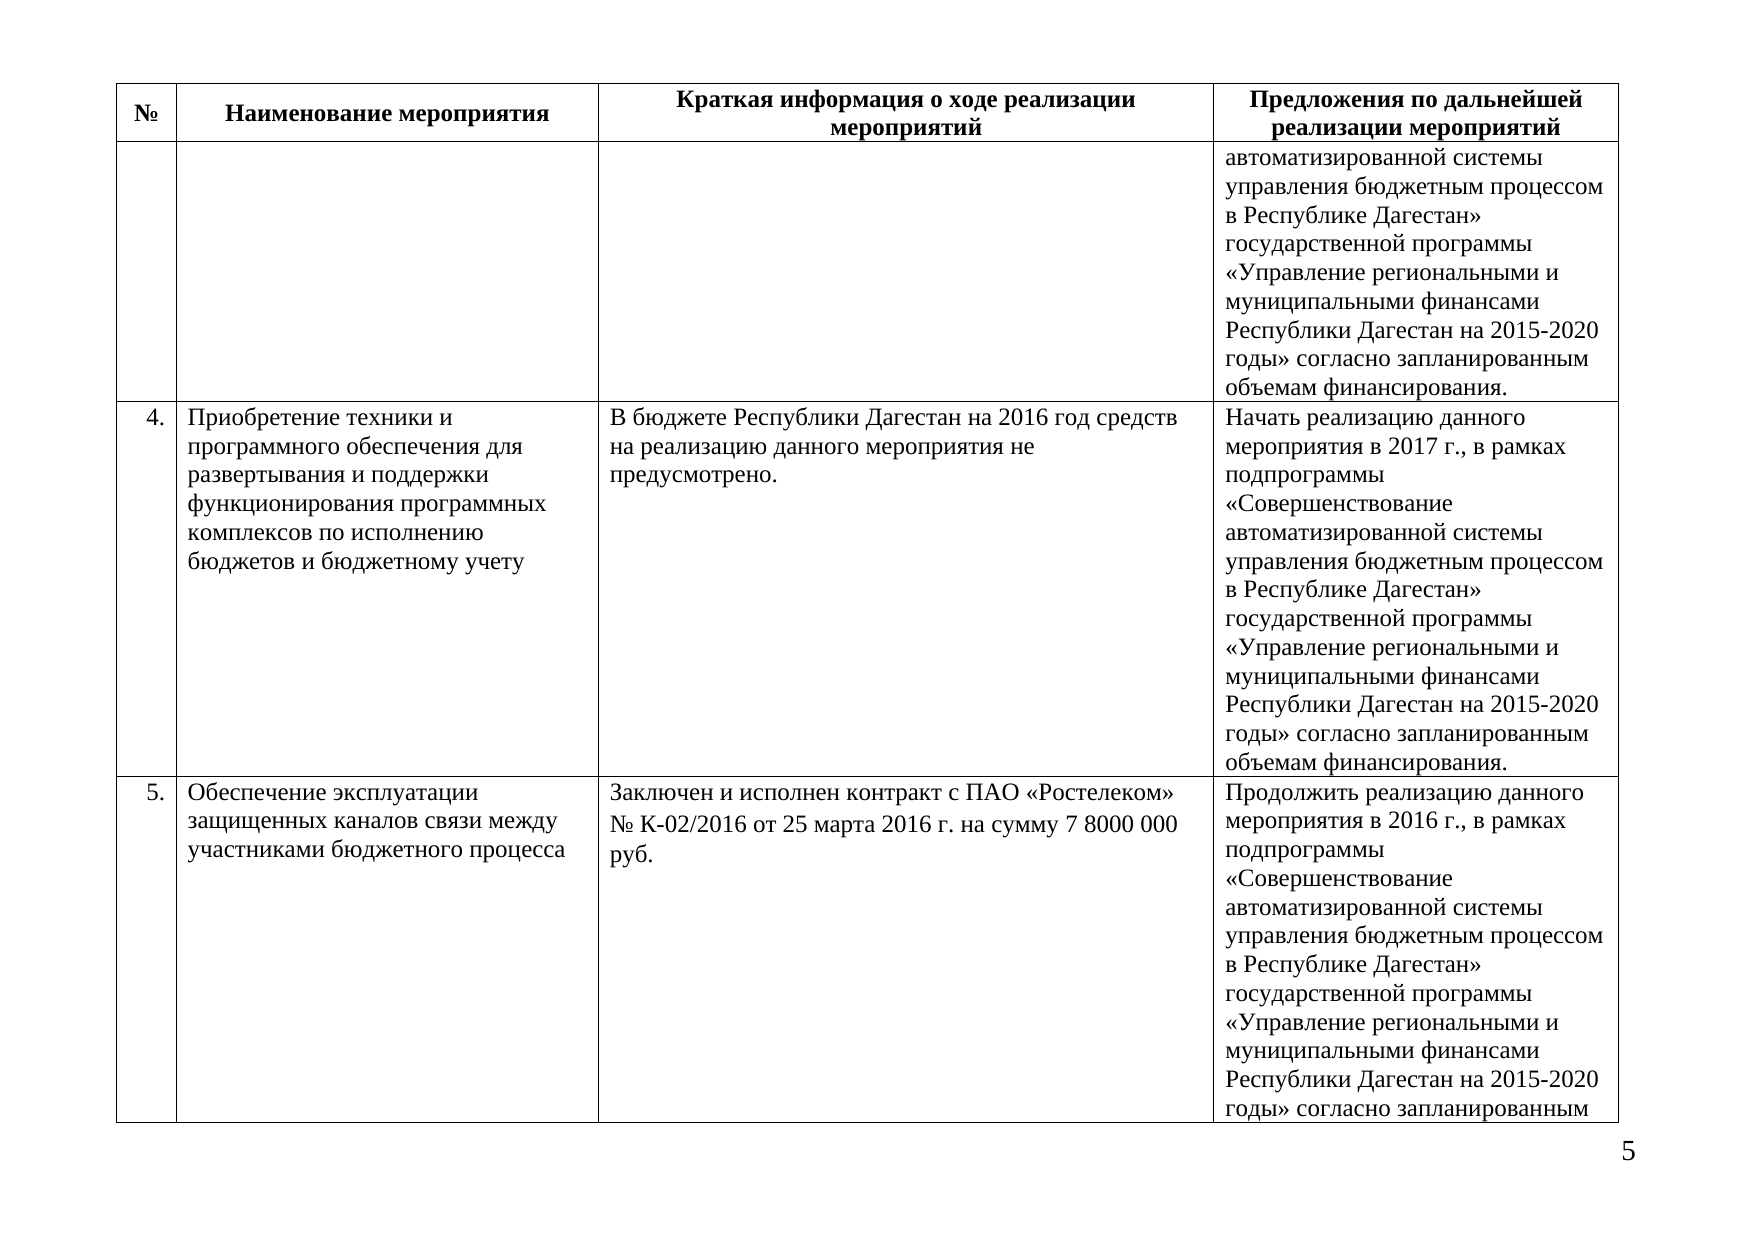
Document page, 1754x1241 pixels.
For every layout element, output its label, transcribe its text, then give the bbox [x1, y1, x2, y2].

table_cell В бюджете Республики Дагестан на 2016 год средств на реализацию данного мероприятия не предусмотрено. [599, 402, 1213, 776]
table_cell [599, 777, 1213, 1122]
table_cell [177, 142, 598, 401]
table_header Краткая информация о ходе реализации мероприятий [599, 84, 1213, 141]
table_header Предложения по дальнейшей реализации мероприятий [1214, 84, 1618, 141]
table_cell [599, 142, 1213, 401]
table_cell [1214, 777, 1618, 1122]
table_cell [1214, 142, 1618, 401]
table_header № [117, 84, 176, 141]
table_cell 4. [117, 402, 176, 776]
table_cell 3. [117, 142, 176, 401]
table_cell Приобретение техники и программного обеспечения для развертывания и поддержки функционирования программных комплексов по исполнению бюджетов и бюджетному учету [177, 402, 598, 776]
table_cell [177, 777, 598, 1122]
table_cell 5. [117, 777, 176, 1122]
table_header Наименование мероприятия [177, 84, 598, 141]
